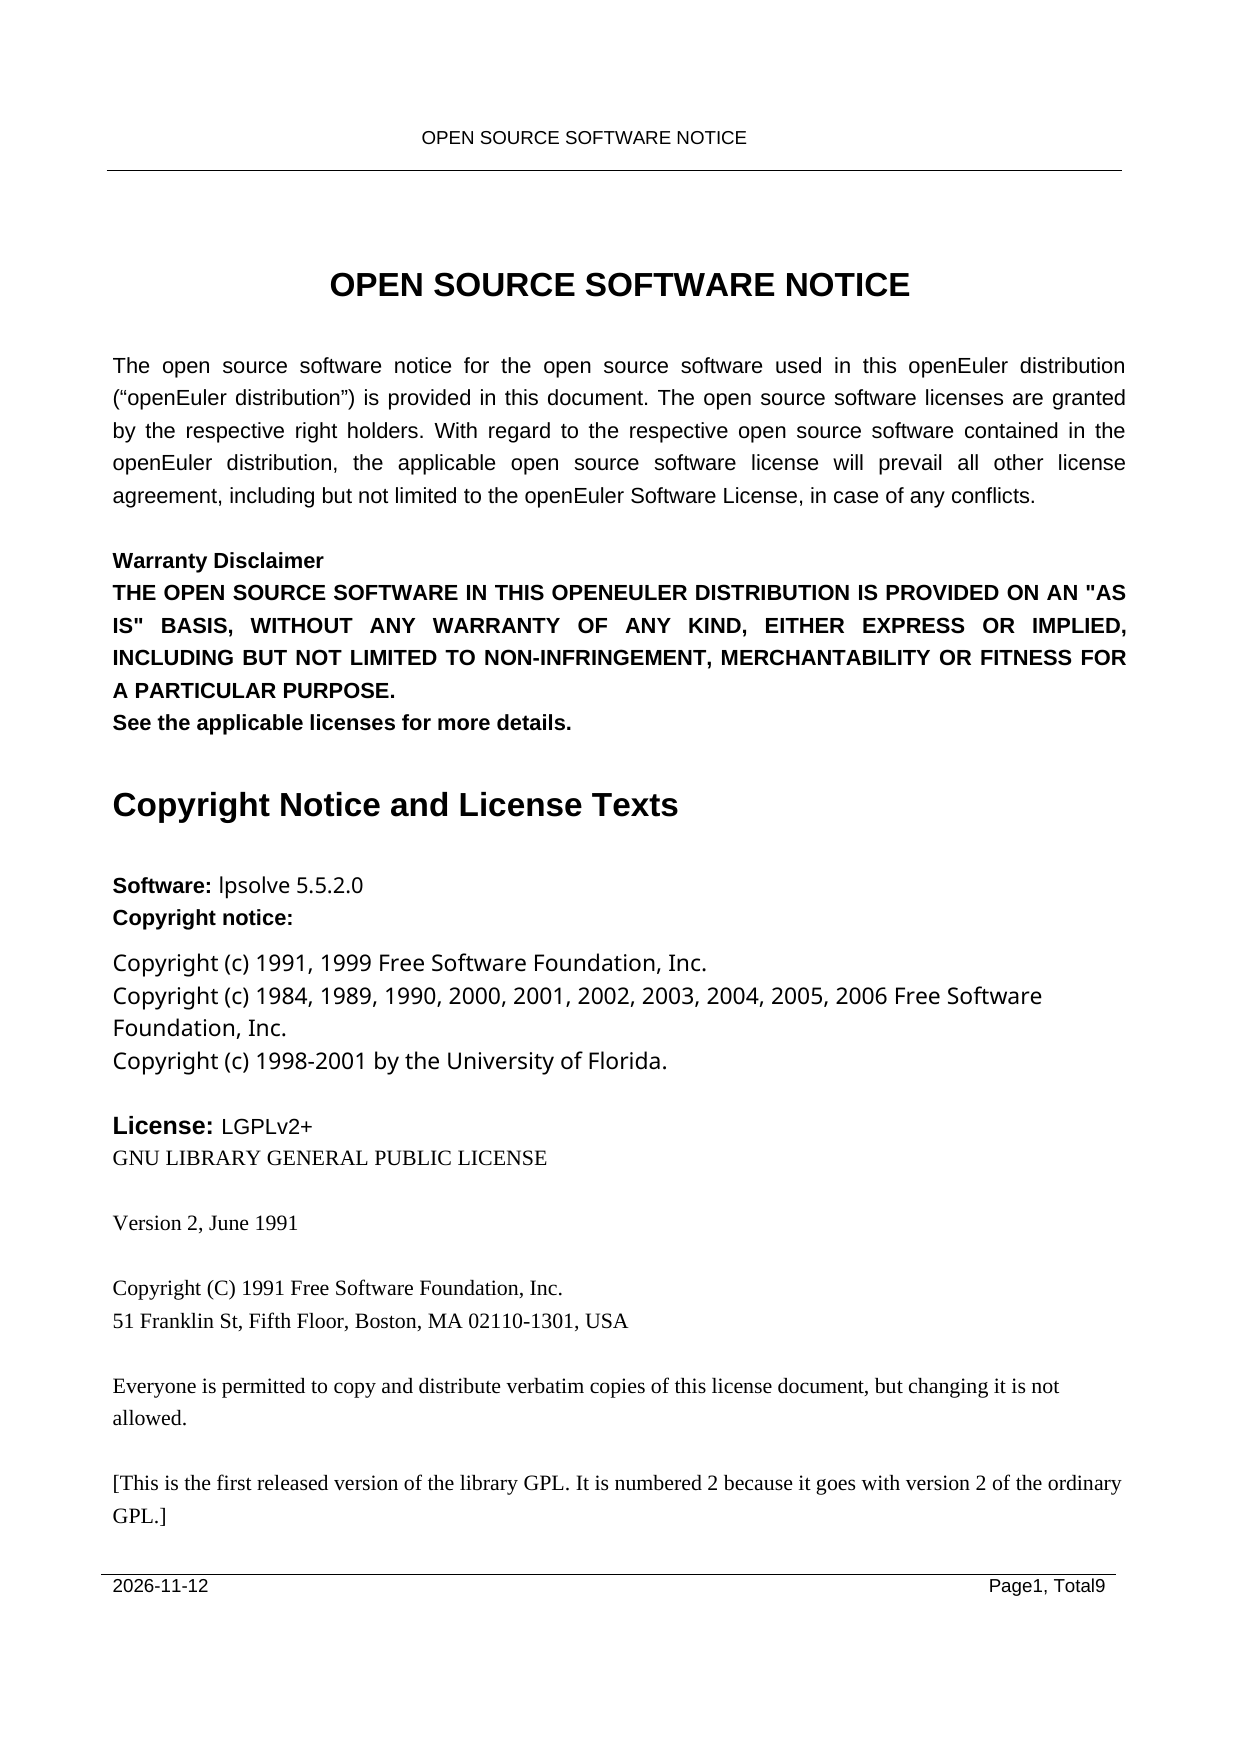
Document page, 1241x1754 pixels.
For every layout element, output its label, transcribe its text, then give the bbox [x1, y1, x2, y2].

text Copyright Notice and License Texts [112, 771, 1128, 836]
title Software: lpsolve 5.5.2.0 [112, 869, 1128, 901]
text Copyright (c) 1991, 1999 Free Software Foundation, Inc. Copyright (c) 1984, 1989, 1990, 2000, 2001, 2002, 2003, 2004, 2005, 2006 Free Software Foundation, Inc. Copyright (c) 1998-2001 by the University of Florida. [112, 947, 1128, 1109]
text OPEN SOURCE SOFTWARE NOTICE [112, 251, 1128, 316]
text THE OPEN SOURCE SOFTWARE IN THIS OPENEULER DISTRIBUTION IS PROVIDED ON AN "AS IS" BASIS, WITHOUT ANY WARRANTY OF ANY KIND, EITHER EXPRESS OR IMPLIED, INCLUDING BUT NOT LIMITED TO NON-INFRINGEMENT, MERCHANTABILITY OR FITNESS FOR A PARTICULAR PURPOSE. See the applicable licenses for more details. [112, 576, 1128, 739]
text License: LGPLv2+ [112, 1109, 1128, 1142]
text The open source software notice for the open source software used in this openEuler distribution (“openEuler distribution”) is provided in this document. The open source software licenses are granted by the respective right holders. With regard to the respective open source software contained in the openEuler distribution, the applicable open source software license will prevail all other license agreement, including but not limited to the openEuler Software License, in case of any conflicts. [112, 349, 1128, 511]
text Warranty Disclaimer [112, 544, 1128, 576]
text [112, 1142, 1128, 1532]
text Copyright notice: [112, 901, 1128, 934]
